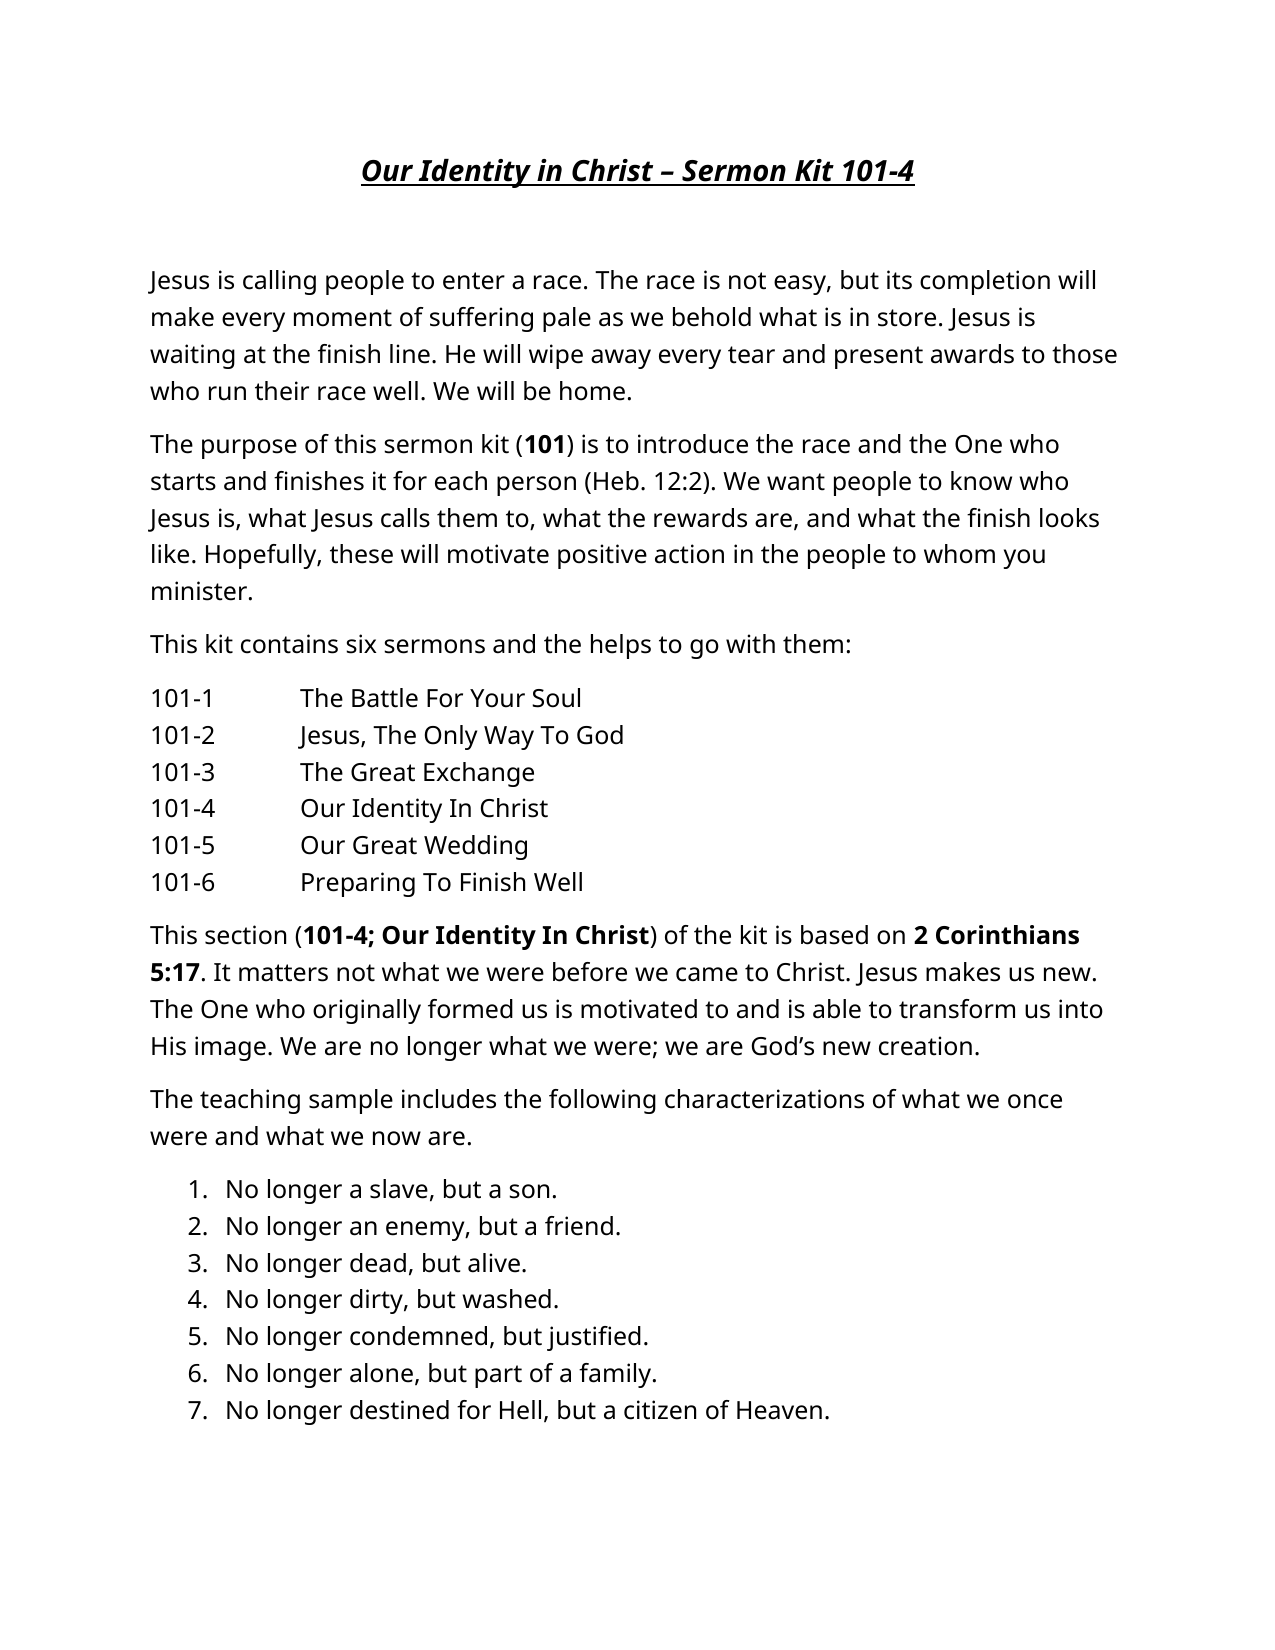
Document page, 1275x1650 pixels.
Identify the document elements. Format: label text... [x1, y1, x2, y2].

text 101-6 Preparing To Finish Well [150, 864, 1125, 898]
list No longer a slave, but a son. [187, 1172, 1125, 1206]
list No longer dirty, but washed. [187, 1282, 1125, 1316]
text The purpose of this sermon kit (101) is to introduce the race and the One who starts and finishes it for each person (Heb. 12:2). We want people to know who Jesus is, what Jesus calls them to, what the rewards are, and what the finish looks like. Hopefully, these will motivate positive action in the people to whom you minister. [150, 427, 1125, 608]
text 101-1 The Battle For Your Soul [150, 681, 1125, 715]
text 101-2 Jesus, The Only Way To God [150, 717, 1125, 751]
list No longer dead, but alive. [187, 1245, 1125, 1279]
list No longer alone, but part of a family. [187, 1356, 1125, 1390]
text 101-5 Our Great Wedding [150, 828, 1125, 862]
list No longer condemned, but justified. [187, 1319, 1125, 1353]
text This section (101-4; Our Identity In Christ) of the kit is based on 2 Corinthians 5:17. It matters not what we were before we came to Christ. Jesus makes us new. The One who originally formed us is motivated to and is able to transform us into His image. We are no longer what we were; we are God’s new creation. [150, 918, 1125, 1062]
text 101-3 The Great Exchange [150, 754, 1125, 788]
text Our Identity in Christ – Sermon Kit 101-4 [150, 150, 1125, 190]
text The teaching sample includes the following characterizations of what we once were and what we now are. [150, 1082, 1125, 1152]
text 101-4 Our Identity In Christ [150, 791, 1125, 825]
list No longer destined for Hell, but a citizen of Heaven. [187, 1392, 1125, 1427]
list No longer an enemy, but a friend. [187, 1209, 1125, 1243]
text This kit contains six sermons and the helps to go with them: [150, 627, 1125, 661]
text Jesus is calling people to enter a race. The race is not easy, but its completion will make every moment of suffering pale as we behold what is in store. Jesus is waiting at the finish line. He will wipe away every tear and present awards to those who run their race well. We will be home. [150, 263, 1125, 407]
